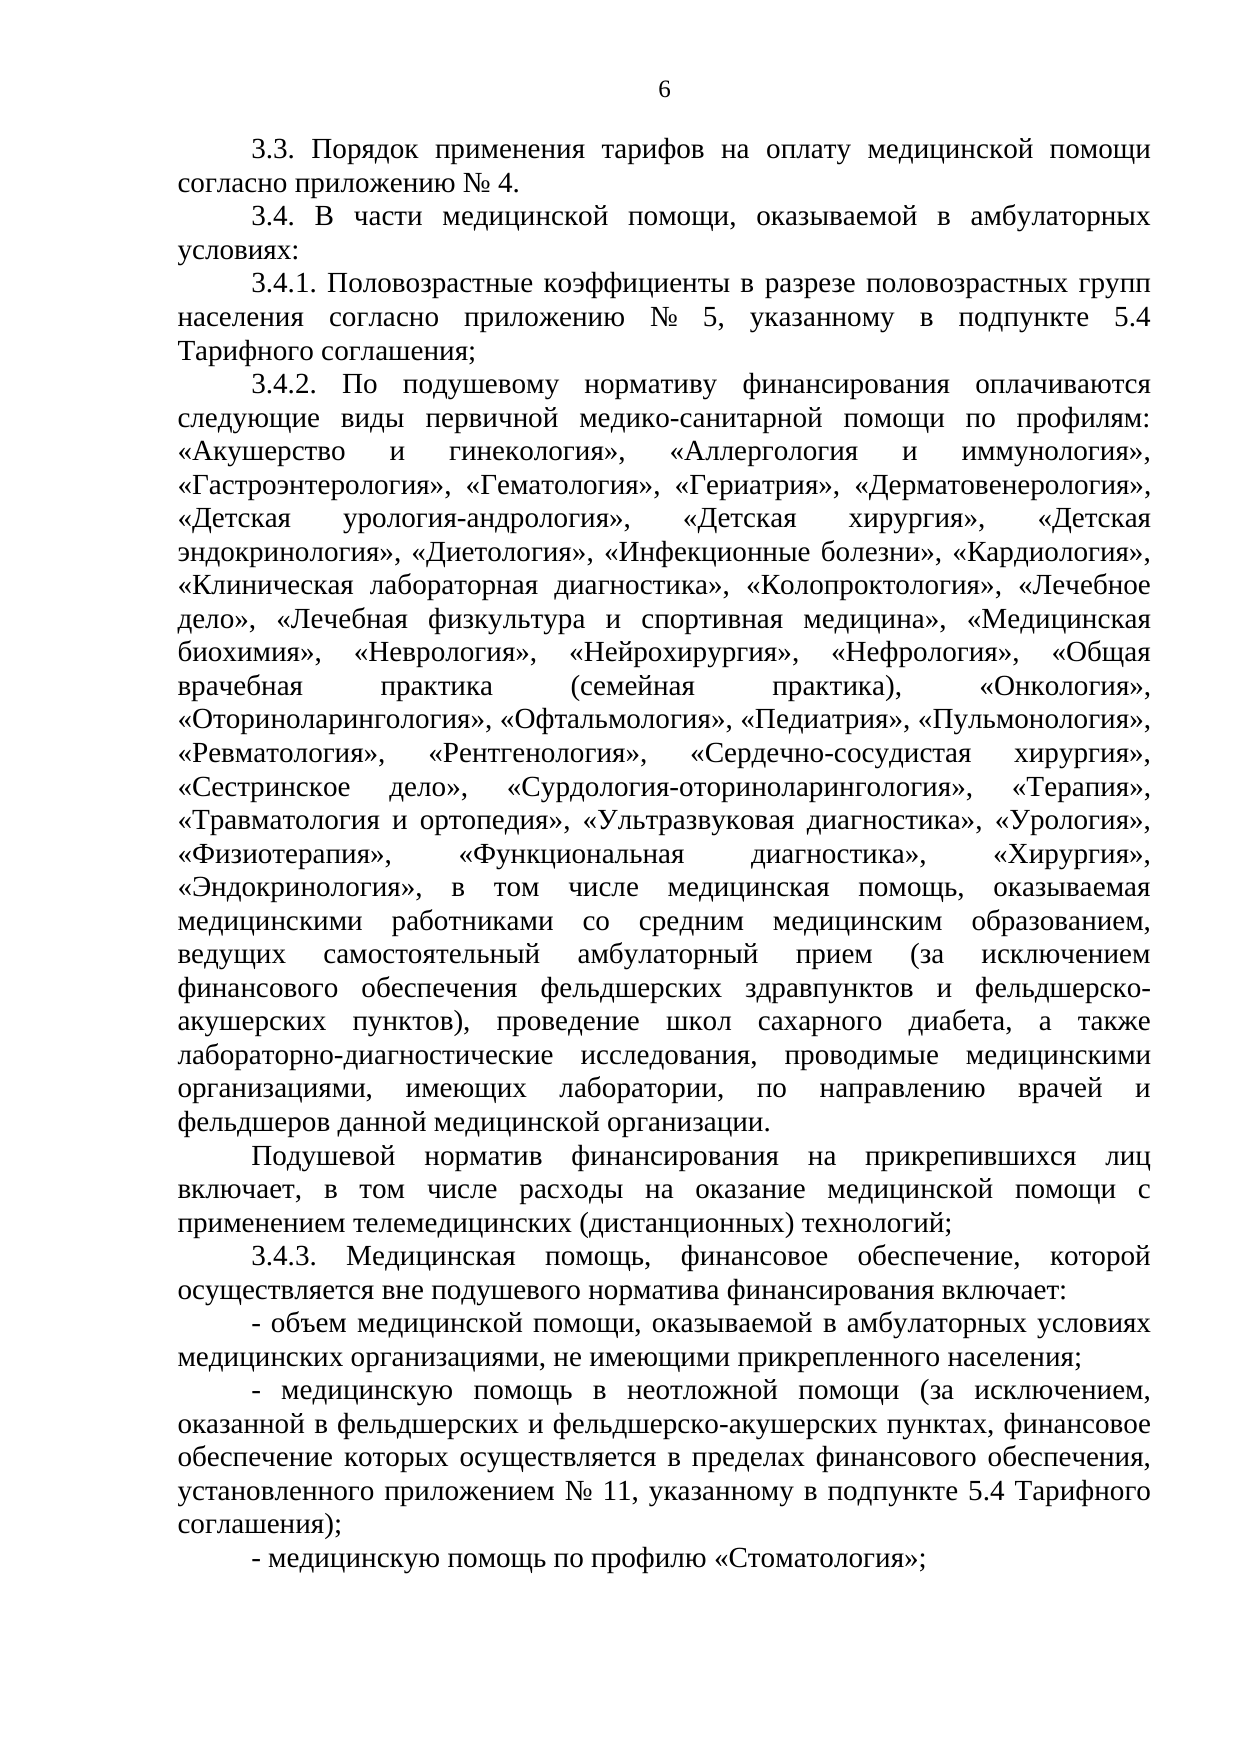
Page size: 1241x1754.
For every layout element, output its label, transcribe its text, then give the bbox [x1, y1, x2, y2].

text Подушевой норматив финансирования на прикрепившихся лиц включает, в том числе расходы на оказание медицинской помощи с применением телемедицинских (дистанционных) технологий; [177, 1138, 1152, 1238]
text - медицинскую помощь по профилю «Стоматология»; [177, 1540, 1152, 1574]
text 3.4.2. По подушевому нормативу финансирования оплачиваются следующие виды первичной медико-санитарной помощи по профилям: «Акушерство и гинекология», «Аллергология и иммунология», «Гастроэнтерология», «Гематология», «Гериатрия», «Дерматовенерология», «Детская урология-андрология», «Детская хирургия», «Детская эндокринология», «Диетология», «Инфекционные болезни», «Кардиология», «Клиническая лабораторная диагностика», «Колопроктология», «Лечебное дело», «Лечебная физкультура и спортивная медицина», «Медицинская биохимия», «Неврология», «Нейрохирургия», «Нефрология», «Общая врачебная практика (семейная практика), «Онкология», «Оториноларингология», «Офтальмология», «Педиатрия», «Пульмонология», «Ревматология», «Рентгенология», «Сердечно-сосудистая хирургия», «Сестринское дело», «Сурдология-оториноларингология», «Терапия», «Травматология и ортопедия», «Ультразвуковая диагностика», «Урология», «Физиотерапия», «Функциональная диагностика», «Хирургия», «Эндокринология», в том числе медицинская помощь, оказываемая медицинскими работниками со средним медицинским образованием, ведущих самостоятельный амбулаторный прием (за исключением финансового обеспечения фельдшерских здравпунктов и фельдшерско-акушерских пунктов), проведение школ сахарного диабета, а также лабораторно-диагностические исследования, проводимые медицинскими организациями, имеющих лаборатории, по направлению врачей и фельдшеров данной медицинской организации. [177, 366, 1152, 1138]
text 3.4.1. Половозрастные коэффициенты в разрезе половозрастных групп населения согласно приложению № 5, указанному в подпункте 5.4 Тарифного соглашения; [177, 266, 1152, 366]
text 3.4.3. Медицинская помощь, финансовое обеспечение, которой осуществляется вне подушевого норматива финансирования включает: [177, 1238, 1152, 1305]
text 3.3. Порядок применения тарифов на оплату медицинской помощи согласно приложению № 4. [177, 131, 1152, 198]
text - медицинскую помощь в неотложной помощи (за исключением, оказанной в фельдшерских и фельдшерско-акушерских пунктах, финансовое обеспечение которых осуществляется в пределах финансового обеспечения, установленного приложением № 11, указанному в подпункте 5.4 Тарифного соглашения); [177, 1372, 1152, 1540]
text 3.4. В части медицинской помощи, оказываемой в амбулаторных условиях: [177, 198, 1152, 266]
text - объем медицинской помощи, оказываемой в амбулаторных условиях медицинских организациями, не имеющими прикрепленного населения; [177, 1305, 1152, 1372]
